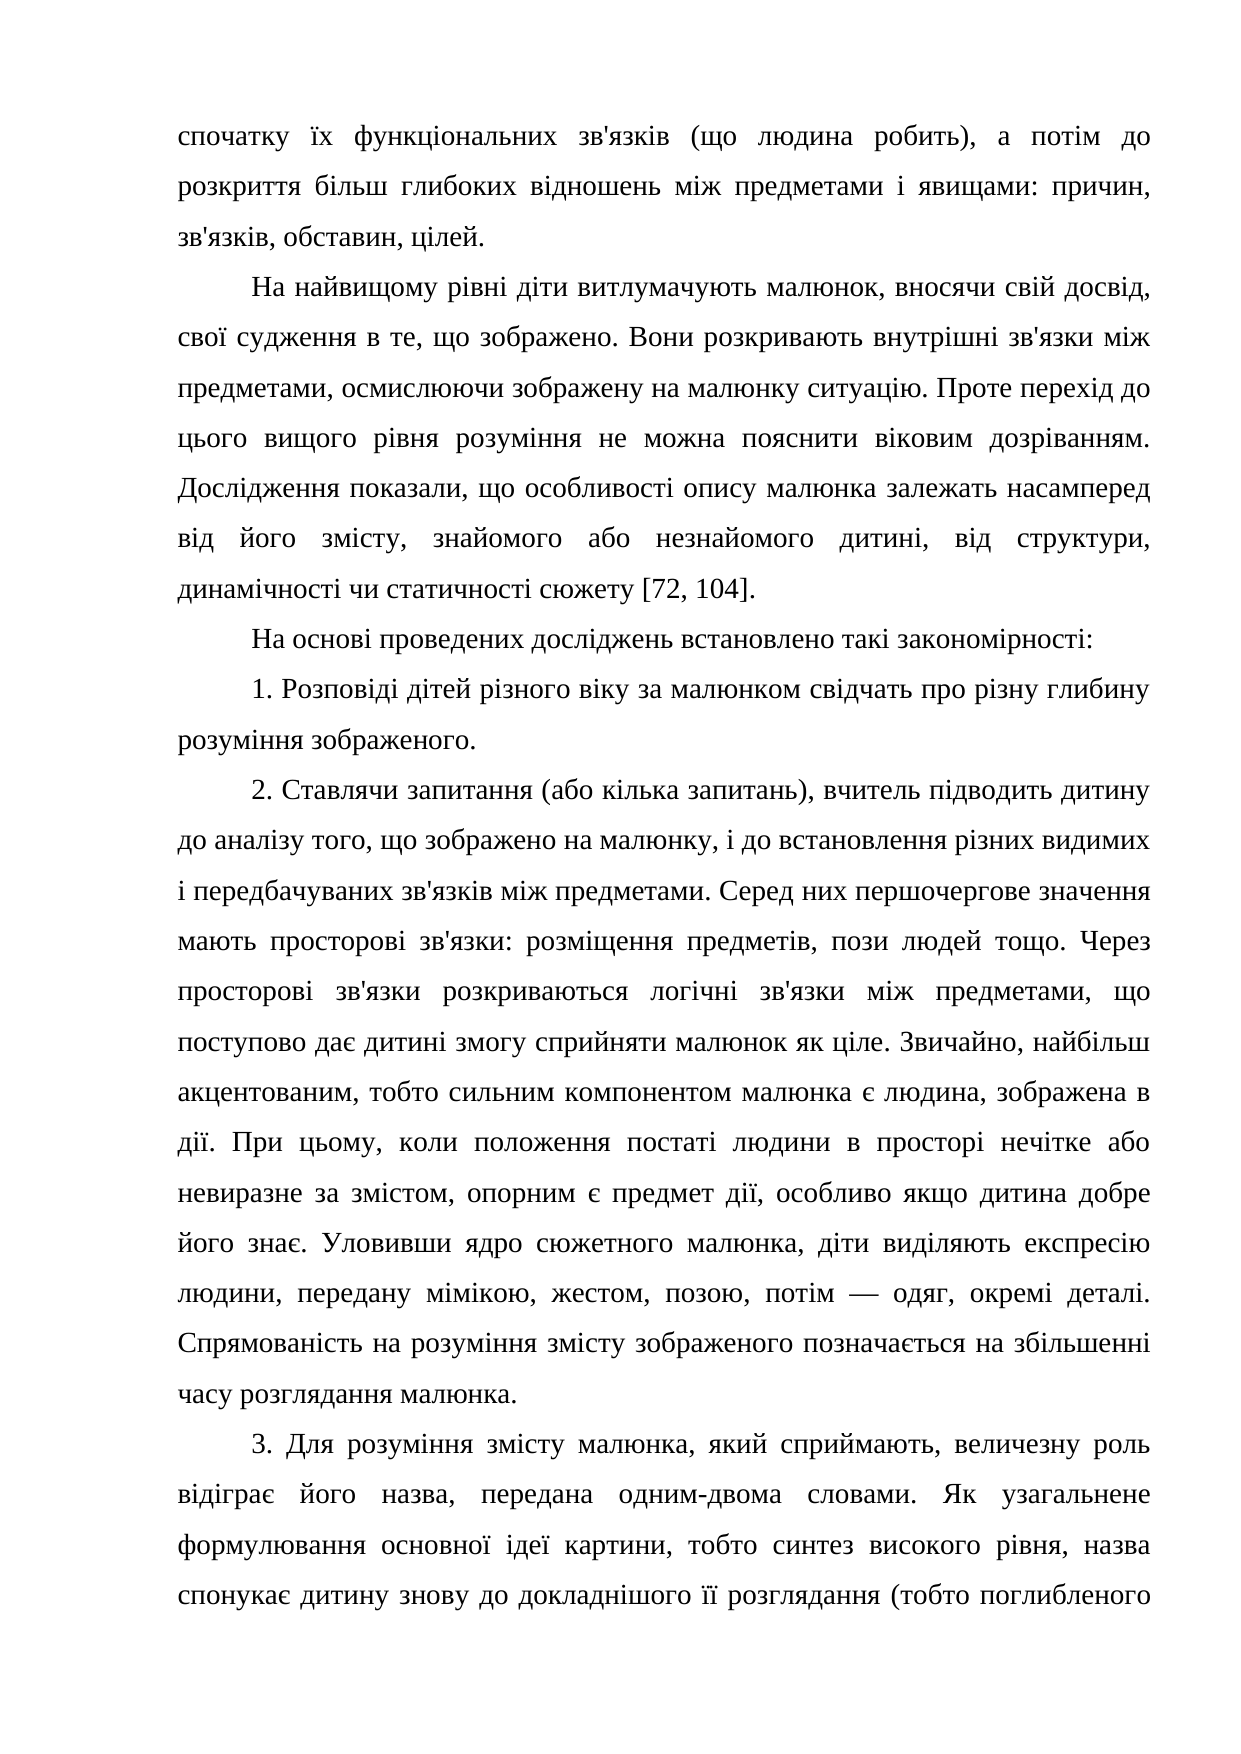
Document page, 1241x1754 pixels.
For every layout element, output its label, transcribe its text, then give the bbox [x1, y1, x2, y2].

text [177, 1426, 1152, 1611]
text 2. Ставлячи запитання (або кілька запитань), вчитель підводить дитину до аналізу того, що зображено на малюнку, і до встановлення різних видимих і передбачуваних зв'язків між предметами. Серед них першочергове значення мають просторові зв'язки: розміщення предметів, пози людей тощо. Через просторові зв'язки розкриваються логічні зв'язки між предметами, що поступово дає дитині змогу сприйняти малюнок як ціле. Звичайно, найбільш акцентованим, тобто сильним компонентом малюнка є людина, зображена в дії. При цьому, коли положення постаті людини в просторі нечітке або невиразне за змістом, опорним є предмет дії, особливо якщо дитина добре його знає. Уловивши ядро сюжетного малюнка, діти виділяють експресію людини, передану мімікою, жестом, позою, потім — одяг, окремі деталі. Спрямованість на розуміння змісту зображеного позначається на збільшенні часу розглядання малюнка. [177, 772, 1152, 1409]
text 1. Розповіді дітей різного віку за малюнком свідчать про різну глибину розуміння зображеного. [177, 672, 1152, 755]
text На найвищому рівні діти витлумачують малюнок, вносячи свій досвід, свої судження в те, що зображено. Вони розкривають внутрішні зв'язки між предметами, осмислюючи зображену на малюнку ситуацію. Проте перехід до цього вищого рівня розуміння не можна пояснити віковим дозріванням. Дослідження показали, що особливості опису малюнка залежать насамперед від його змісту, знайомого або незнайомого дитині, від структури, динамічності чи статичності сюжету [72, 104]. [177, 269, 1152, 604]
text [177, 118, 1152, 252]
text На основі проведених досліджень встановлено такі закономірності: [177, 621, 1152, 655]
